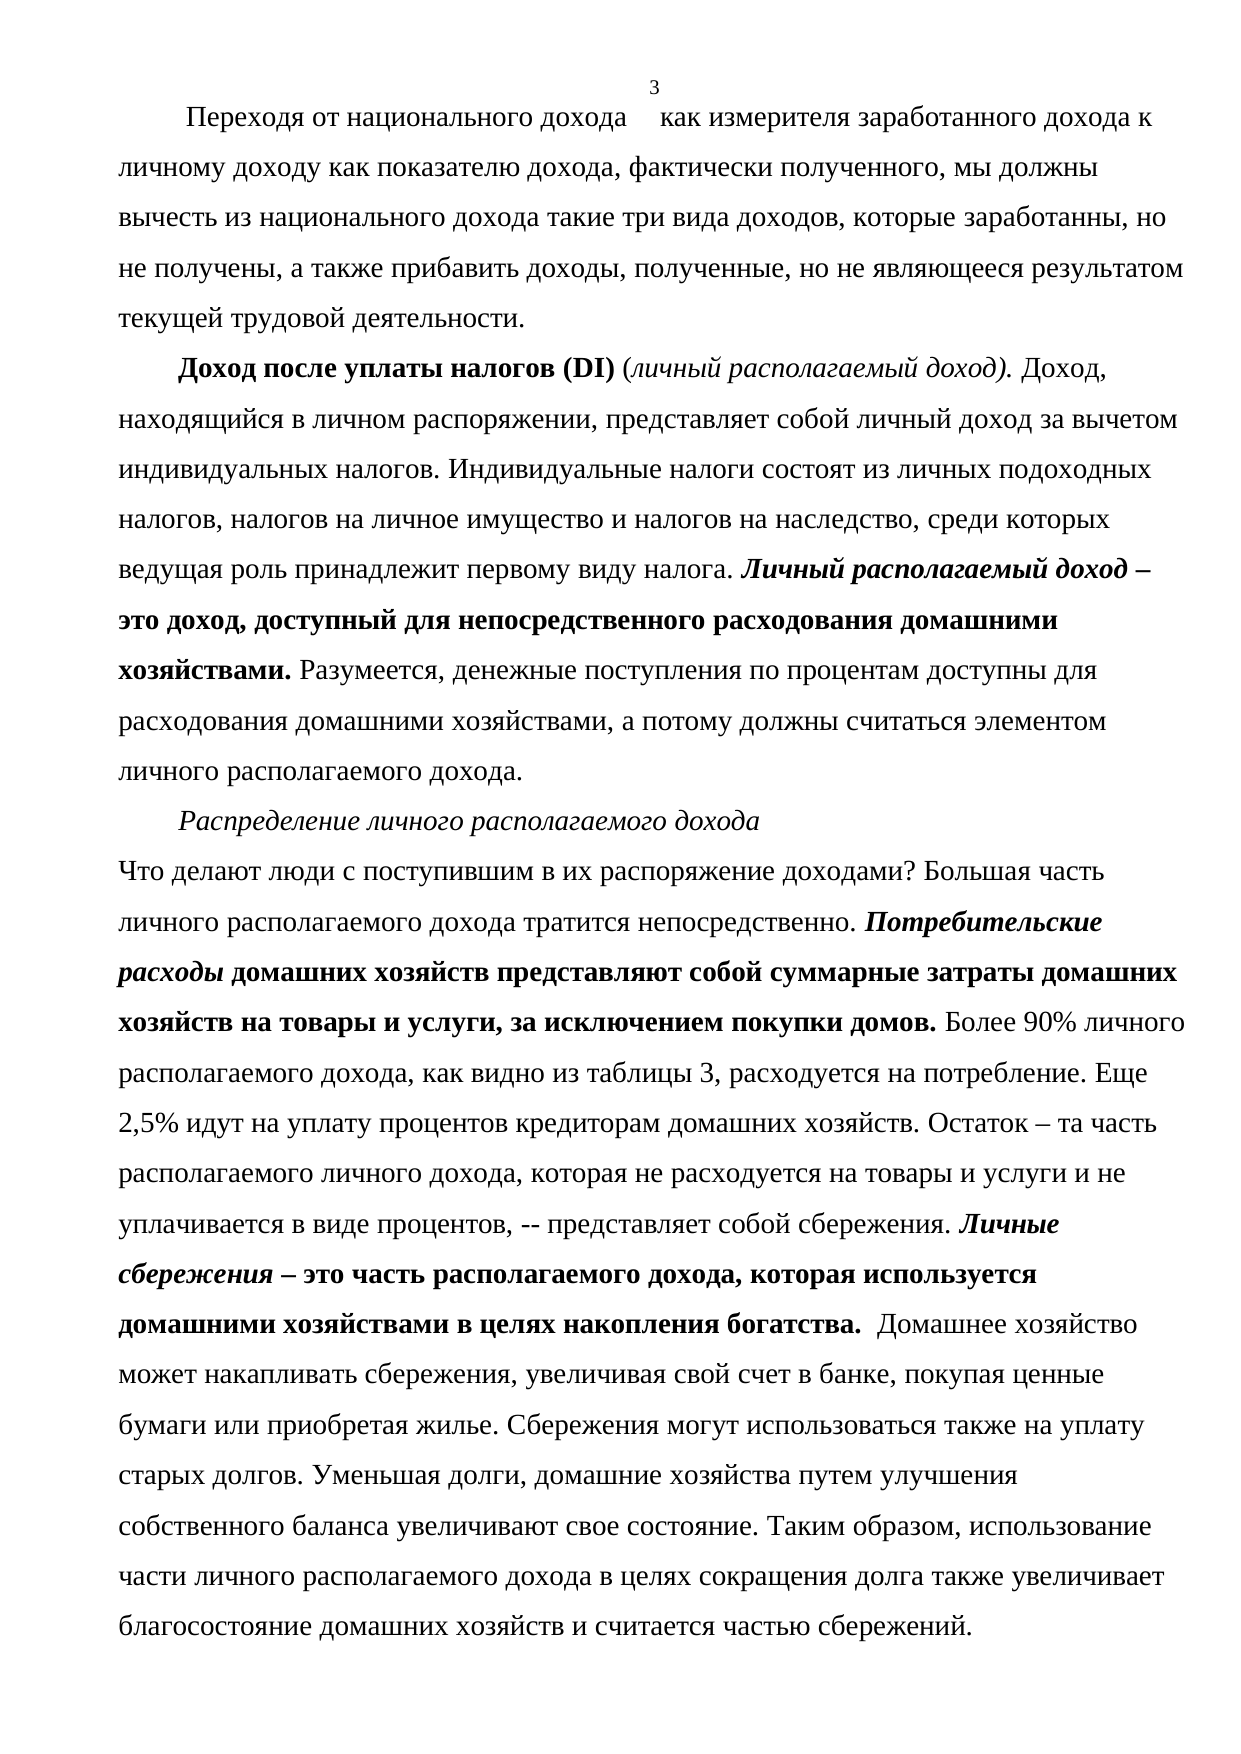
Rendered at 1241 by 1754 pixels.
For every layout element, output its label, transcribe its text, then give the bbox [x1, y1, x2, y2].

text Переходя от национального дохода как измерителя заработанного дохода к личному доходу как показателю дохода, фактически полученного, мы должны вычесть из национального дохода такие три вида доходов, которые заработанны, но не получены, а также прибавить доходы, полученные, но не являющееся результатом текущей трудовой деятельности. [118, 99, 1191, 334]
text Распределение личного располагаемого дохода [118, 803, 1191, 837]
text Что делают люди с поступившим в их распоряжение доходами? Большая часть личного располагаемого дохода тратится непосредственно. Потребительские расходы домашних хозяйств представляют собой суммарные затраты домашних хозяйств на товары и услуги, за исключением покупки домов. Более 90% личного располагаемого дохода, как видно из таблицы 3, расходуется на потребление. Еще 2,5% идут на уплату процентов кредиторам домашних хозяйств. Остаток – та часть располагаемого личного дохода, которая не расходуется на товары и услуги и не уплачивается в виде процентов, -- представляет собой сбережения. Личные сбережения – это часть располагаемого дохода, которая используется домашними хозяйствами в целях накопления богатства. Домашнее хозяйство может накапливать сбережения, увеличивая свой счет в банке, покупая ценные бумаги или приобретая жилье. Сбережения могут использоваться также на уплату старых долгов. Уменьшая долги, домашние хозяйства путем улучшения собственного баланса увеличивают свое состояние. Таким образом, использование части личного располагаемого дохода в целях сокращения долга также увеличивает благосостояние домашних хозяйств и считается частью сбережений. [118, 854, 1191, 1642]
text Доход после уплаты налогов (DI) (личный располагаемый доход). Доход, находящийся в личном распоряжении, представляет собой личный доход за вычетом индивидуальных налогов. Индивидуальные налоги состоят из личных подоходных налогов, налогов на личное имущество и налогов на наследство, среди которых ведущая роль принадлежит первому виду налога. Личный располагаемый доход – это доход, доступный для непосредственного расходования домашними хозяйствами. Разумеется, денежные поступления по процентам доступны для расходования домашними хозяйствами, а потому должны считаться элементом личного располагаемого дохода. [118, 351, 1191, 787]
